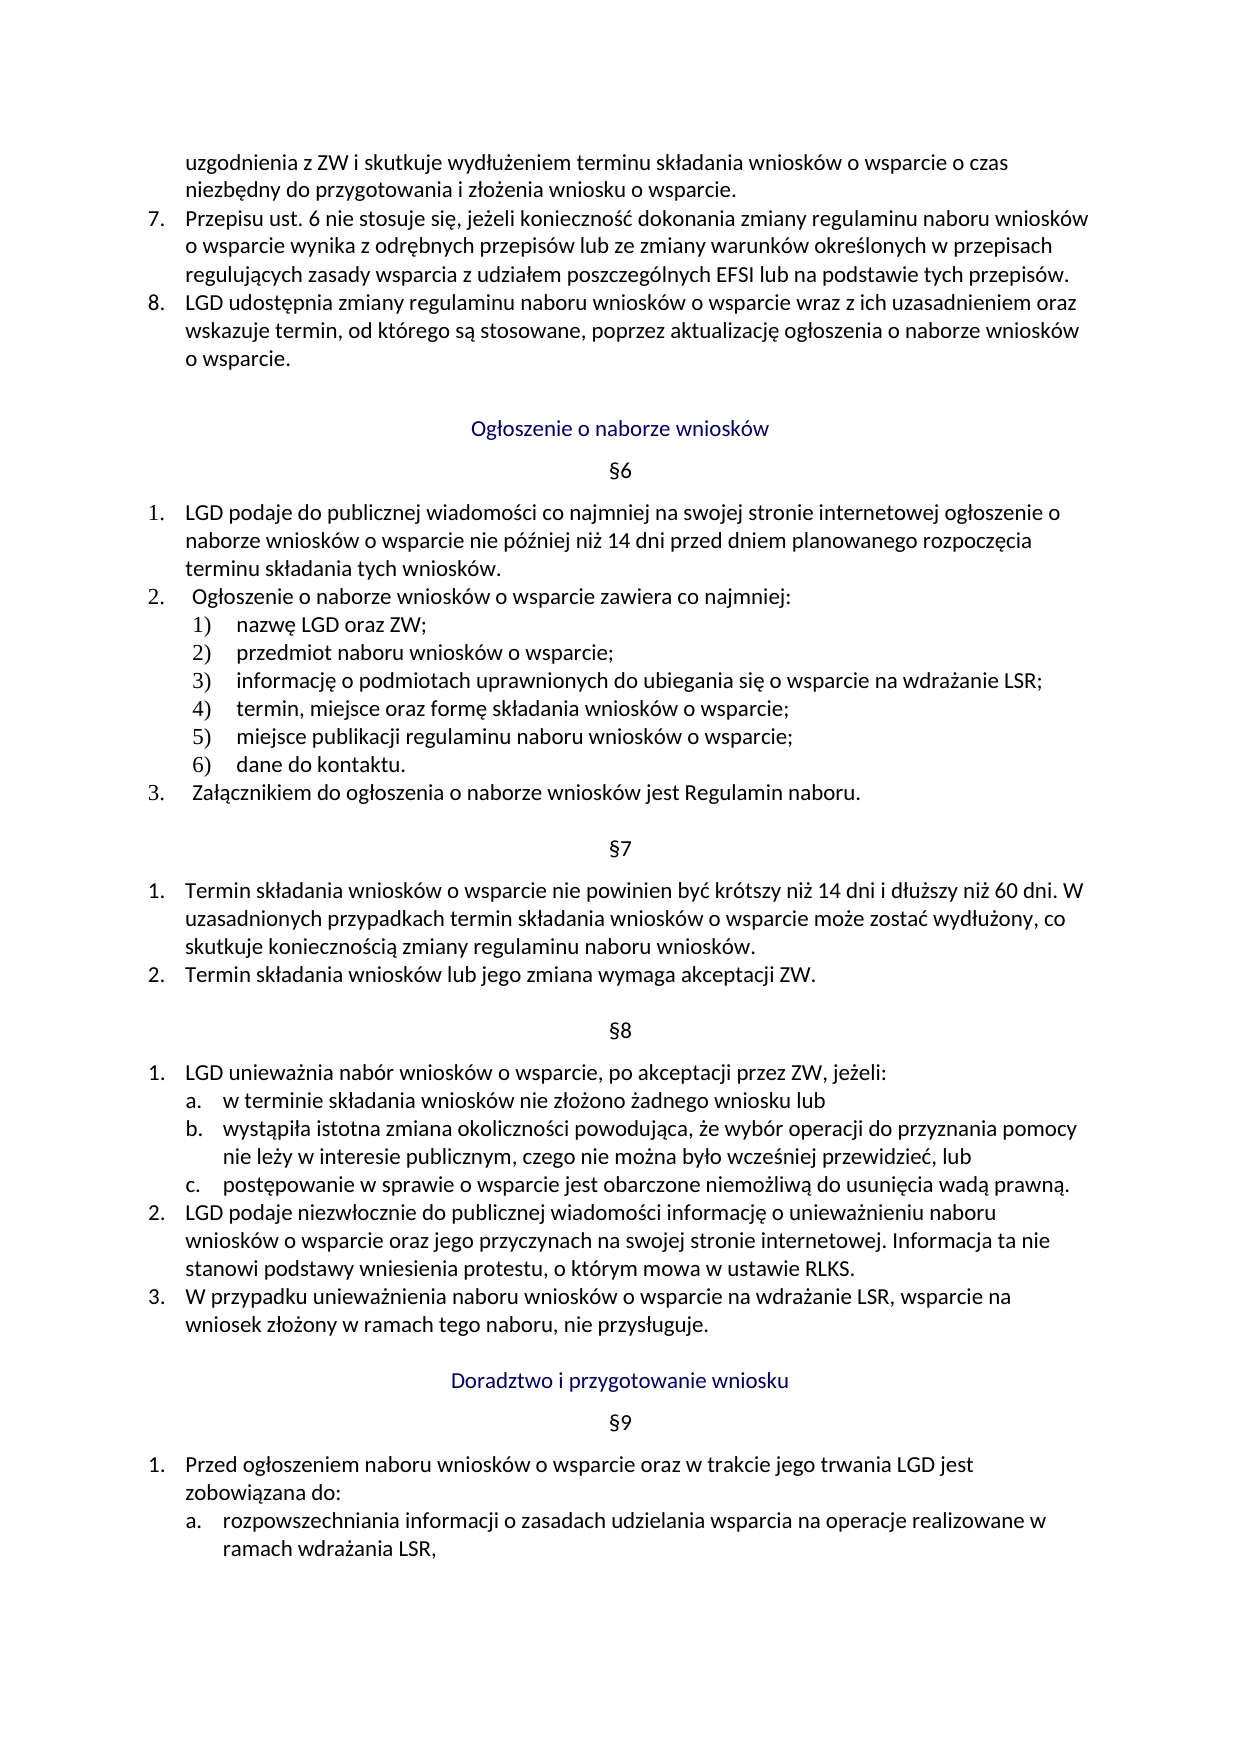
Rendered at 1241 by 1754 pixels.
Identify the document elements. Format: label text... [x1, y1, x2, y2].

list Termin składania wniosków lub jego zmiana wymaga akceptacji ZW. [148, 960, 1093, 988]
text §8 [148, 1016, 1093, 1044]
list LGD podaje niezwłocznie do publicznej wiadomości informację o unieważnieniu naboru wniosków o wsparcie oraz jego przyczynach na swojej stronie internetowej. Informacja ta nie stanowi podstawy wniesienia protestu, o którym mowa w ustawie RLKS. [148, 1198, 1093, 1282]
list Termin składania wniosków o wsparcie nie powinien być krótszy niż 14 dni i dłuższy niż 60 dni. W uzasadnionych przypadkach termin składania wniosków o wsparcie może zostać wydłużony, co skutkuje koniecznością zmiany regulaminu naboru wniosków. [148, 876, 1093, 960]
text Doradztwo i przygotowanie wniosku [148, 1366, 1093, 1394]
list w terminie składania wniosków nie złożono żadnego wniosku lub [185, 1086, 1093, 1114]
list W przypadku unieważnienia naboru wniosków o wsparcie na wdrażanie LSR, wsparcie na wniosek złożony w ramach tego naboru, nie przysługuje. [148, 1282, 1093, 1338]
text §6 [148, 456, 1093, 484]
list termin, miejsce oraz formę składania wniosków o wsparcie; [192, 694, 1093, 722]
list nazwę LGD oraz ZW; [192, 610, 1093, 638]
text Ogłoszenie o naborze wniosków [148, 414, 1093, 442]
text §7 [148, 834, 1093, 862]
list LGD podaje do publicznej wiadomości co najmniej na swojej stronie internetowej ogłoszenie o naborze wniosków o wsparcie nie później niż 14 dni przed dniem planowanego rozpoczęcia terminu składania tych wniosków. [148, 498, 1093, 582]
list LGD unieważnia nabór wniosków o wsparcie, po akceptacji przez ZW, jeżeli: [148, 1058, 1093, 1086]
text §9 [148, 1408, 1093, 1436]
list Przepisu ust. 6 nie stosuje się, jeżeli konieczność dokonania zmiany regulaminu naboru wniosków o wsparcie wynika z odrębnych przepisów lub ze zmiany warunków określonych w przepisach regulujących zasady wsparcia z udziałem poszczególnych EFSI lub na podstawie tych przepisów. [148, 204, 1093, 288]
list informację o podmiotach uprawnionych do ubiegania się o wsparcie na wdrażanie LSR; [192, 666, 1093, 694]
list rozpowszechniania informacji o zasadach udzielania wsparcia na operacje realizowane w ramach wdrażania LSR, [185, 1506, 1093, 1562]
list miejsce publikacji regulaminu naboru wniosków o wsparcie; [192, 722, 1093, 750]
list dane do kontaktu. [192, 750, 1093, 778]
list LGD udostępnia zmiany regulaminu naboru wniosków o wsparcie wraz z ich uzasadnieniem oraz wskazuje termin, od którego są stosowane, poprzez aktualizację ogłoszenia o naborze wniosków o wsparcie. [148, 288, 1093, 372]
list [148, 148, 1093, 204]
list przedmiot naboru wniosków o wsparcie; [192, 638, 1093, 666]
list postępowanie w sprawie o wsparcie jest obarczone niemożliwą do usunięcia wadą prawną. [185, 1170, 1093, 1198]
list Przed ogłoszeniem naboru wniosków o wsparcie oraz w trakcie jego trwania LGD jest zobowiązana do: [148, 1450, 1093, 1506]
list Załącznikiem do ogłoszenia o naborze wniosków jest Regulamin naboru. [148, 778, 1093, 806]
list Ogłoszenie o naborze wniosków o wsparcie zawiera co najmniej: [148, 582, 1093, 610]
list wystąpiła istotna zmiana okoliczności powodująca, że wybór operacji do przyznania pomocy nie leży w interesie publicznym, czego nie można było wcześniej przewidzieć, lub [185, 1114, 1093, 1170]
